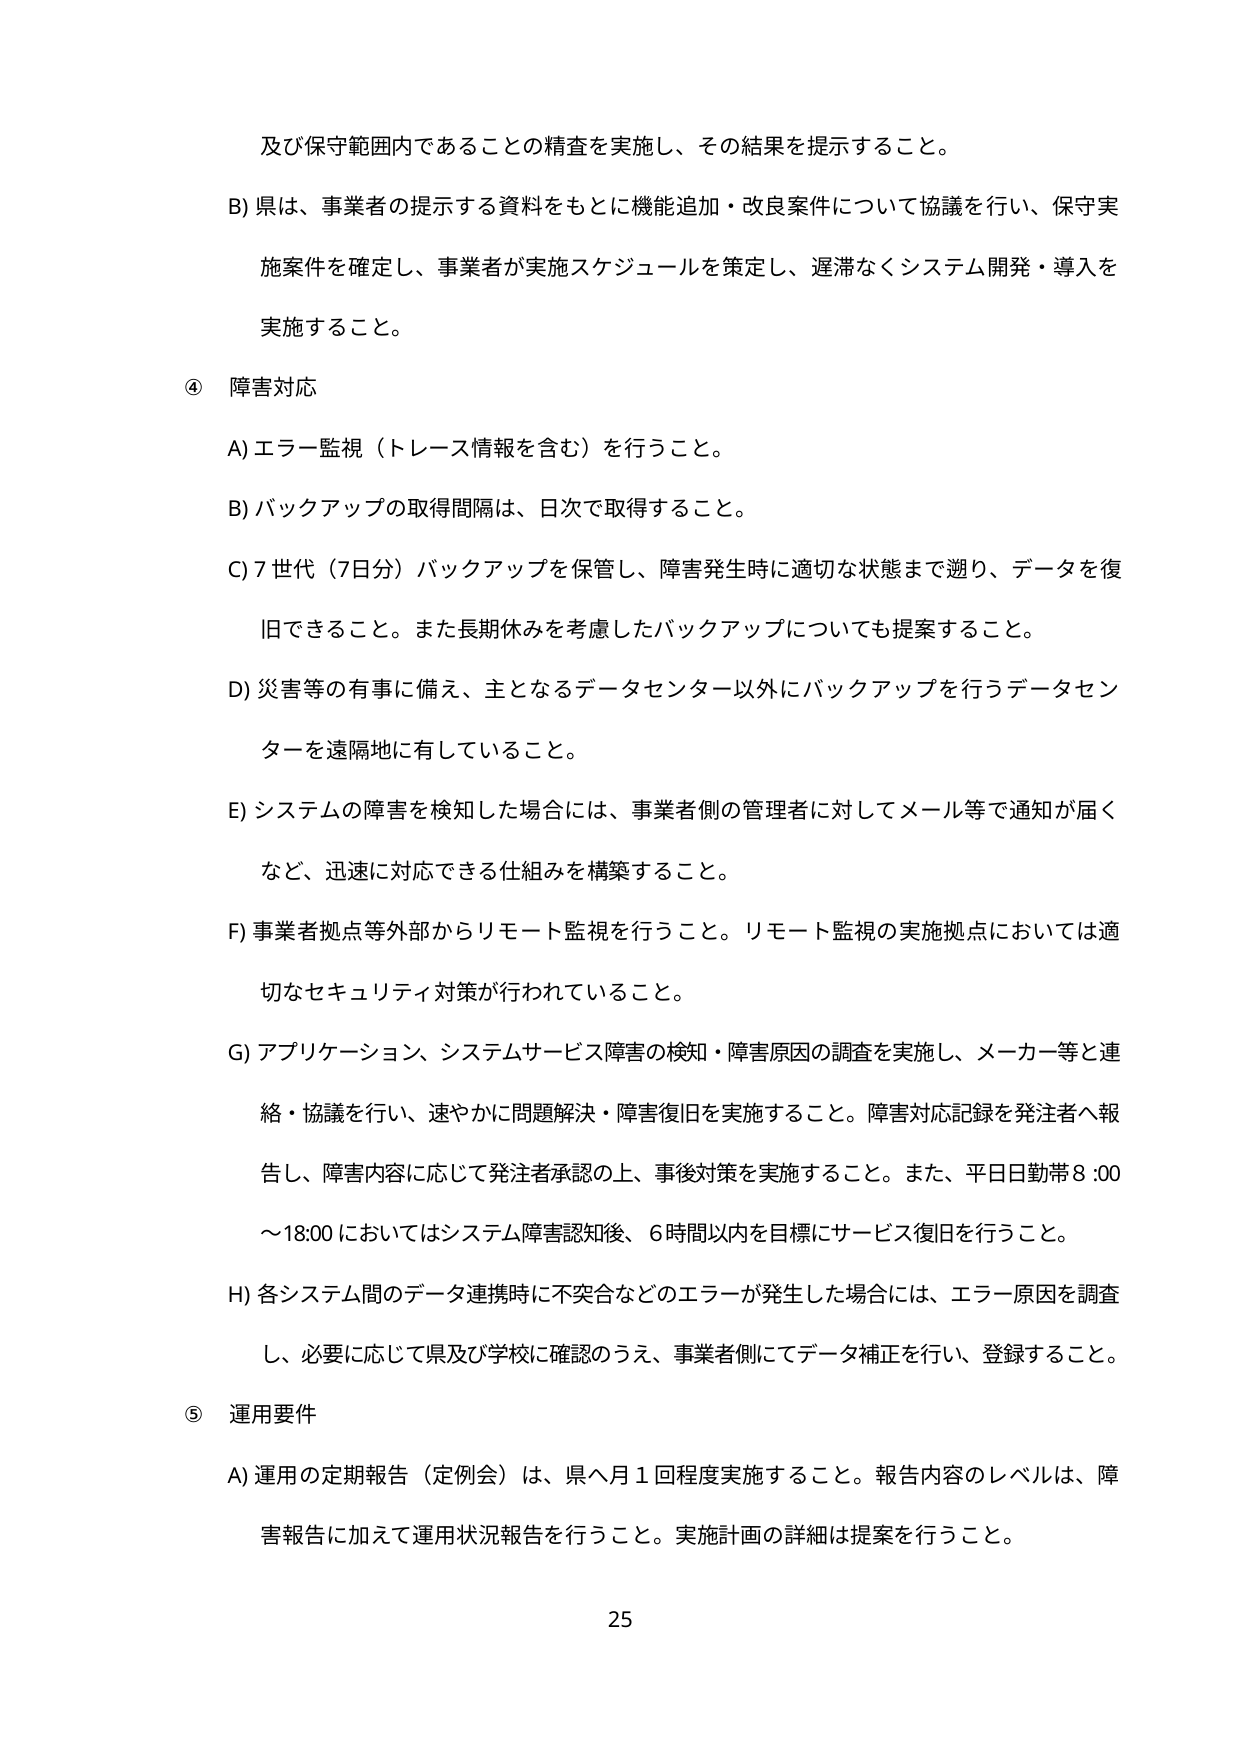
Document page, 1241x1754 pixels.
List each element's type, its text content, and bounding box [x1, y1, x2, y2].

text C) 7世代（7⽇分）バックアップを保管し、障害発⽣時に適切な状態まで遡り、データを復旧できること。また⻑期休みを考慮したバックアップについても提案すること。 [227, 537, 1122, 658]
text G) アプリケーション、システムサービス障害の検知・障害原因の調査を実施し、メーカー等と連絡・協議を⾏い、速やかに問題解決・障害復旧を実施すること。障害対応記録を発注者へ報告し、障害内容に応じて発注者承認の上、事後対策を実施すること。また、平⽇⽇勤帯８:00～18:00においてはシステム障害認知後、６時間以内を⽬標にサービス復旧を⾏うこと。 [227, 1021, 1122, 1262]
text A) 運⽤の定期報告（定例会）は、県へ⽉１回程度実施すること。報告内容のレベルは、障害報告に加えて運⽤状況報告を⾏うこと。実施計画の詳細は提案を⾏うこと。 [227, 1444, 1122, 1564]
text D) 災害等の有事に備え、主となるデータセンター以外にバックアップを⾏うデータセンターを遠隔地に有していること。 [227, 658, 1122, 779]
text A) エラー監視（トレース情報を含む）を⾏うこと。 [227, 417, 1122, 477]
text B) バックアップの取得間隔は、⽇次で取得すること。 [227, 477, 1122, 537]
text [227, 114, 1122, 175]
text H) 各システム間のデータ連携時に不突合などのエラーが発⽣した場合には、エラー原因を調査し、必要に応じて県及び学校に確認のうえ、事業者側にてデータ補正を⾏い、登録すること。 [227, 1262, 1122, 1383]
list 運用要件 [184, 1383, 1122, 1444]
text B) 県は、事業者の提⽰する資料をもとに機能追加・改良案件について協議を⾏い、保守実施案件を確定し、事業者が実施スケジュールを策定し、遅滞なくシステム開発・導⼊を実施すること。 [227, 175, 1122, 356]
text F) 事業者拠点等外部からリモート監視を⾏うこと。リモート監視の実施拠点においては適切なセキュリティ対策が⾏われていること。 [227, 900, 1122, 1021]
list 障害対応 [184, 356, 1122, 417]
text E) システムの障害を検知した場合には、事業者側の管理者に対してメール等で通知が届くなど、迅速に対応できる仕組みを構築すること。 [227, 779, 1122, 900]
